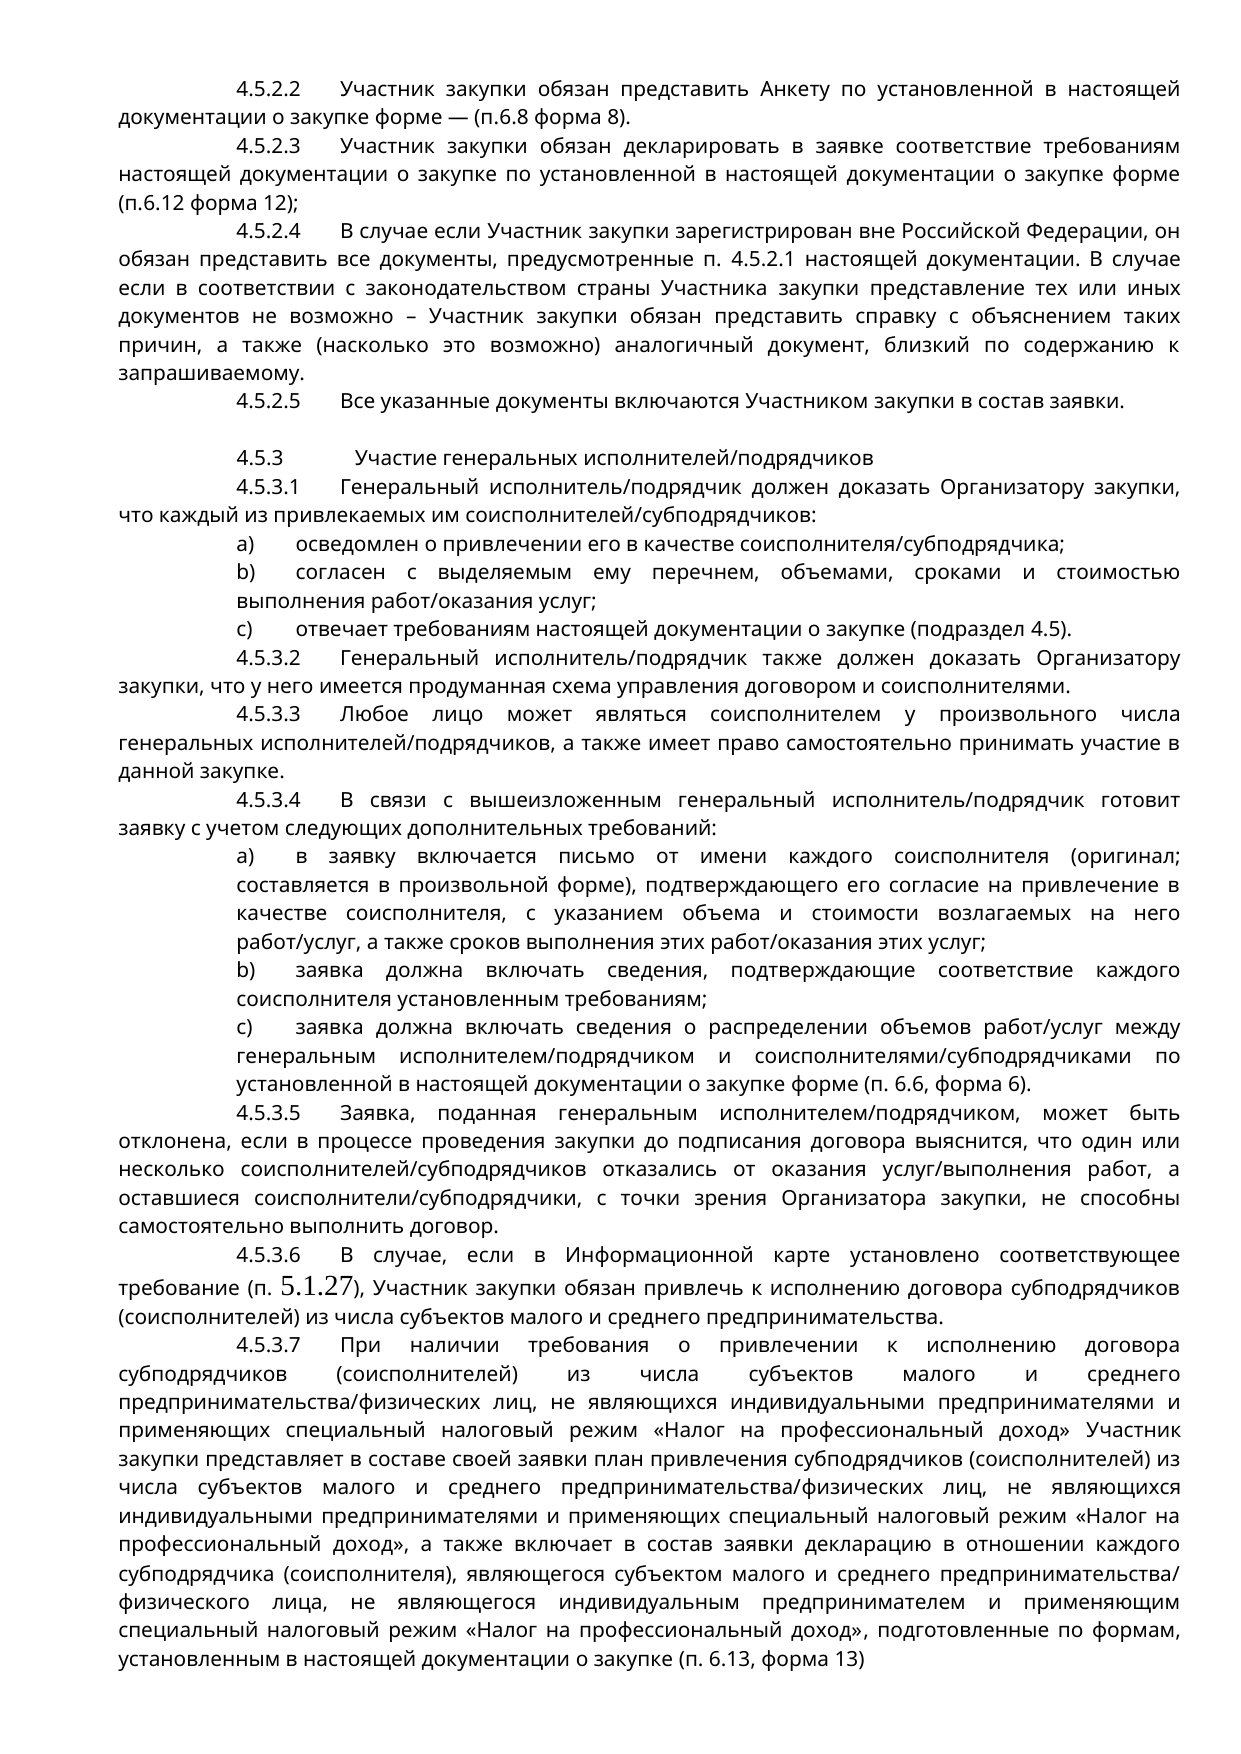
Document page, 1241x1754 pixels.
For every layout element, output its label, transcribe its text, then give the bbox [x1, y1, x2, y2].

list Заявка, поданная генеральным исполнителем/подрядчиком, может быть отклонена, если в процессе проведения закупки до подписания договора выяснится, что один или несколько соисполнителей/субподрядчиков отказались от оказания услуг/выполнения работ, а оставшиеся соисполнители/субподрядчики, с точки зрения Организатора закупки, не способны самостоятельно выполнить договор. [118, 1098, 1181, 1240]
list Участник закупки обязан декларировать в заявке соответствие требованиям настоящей документации о закупке по установленной в настоящей документации о закупке форме (п.6.12 форма 12); [118, 131, 1181, 216]
list В связи с вышеизложенным генеральный исполнитель/подрядчик готовит заявку с учетом следующих дополнительных требований: [118, 785, 1181, 842]
list Все указанные документы включаются Участником закупки в состав заявки. [118, 387, 1181, 415]
list осведомлен о привлечении его в качестве соисполнителя/субподрядчика; [236, 529, 1181, 557]
list согласен с выделяемым ему перечнем, объемами, сроками и стоимостью выполнения работ/оказания услуг; [236, 557, 1181, 614]
list Генеральный исполнитель/подрядчик также должен доказать Организатору закупки, что у него имеется продуманная схема управления договором и соисполнителями. [118, 643, 1181, 699]
list В случае если Участник закупки зарегистрирован вне Российской Федерации, он обязан представить все документы, предусмотренные п. 4.5.2.1 настоящей документации. В случае если в соответствии с законодательством страны Участника закупки представление тех или иных документов не возможно – Участник закупки обязан представить справку с объяснением таких причин, а также (насколько это возможно) аналогичный документ, близкий по содержанию к запрашиваемому. [118, 216, 1181, 387]
list Любое лицо может являться соисполнителем у произвольного числа генеральных исполнителей/подрядчиков, а также имеет право самостоятельно принимать участие в данной закупке. [118, 699, 1181, 785]
list В случае, если в Информационной карте установлено соответствующее требование (п. 5.1.28), Участник закупки обязан привлечь к исполнению договора субподрядчиков (соисполнителей) из числа субъектов малого и среднего предпринимательства. [118, 1240, 1181, 1330]
list Участник закупки обязан представить Анкету по установленной в настоящей документации о закупке форме — (п.6.8 форма 8). [118, 74, 1181, 131]
list При наличии требования о привлечении к исполнению договора субподрядчиков (соисполнителей) из числа субъектов малого и среднего предпринимательства/физических лиц, не являющихся индивидуальными предпринимателями и применяющих специальный налоговый режим «Налог на профессиональный доход» Участник закупки представляет в составе своей заявки план привлечения субподрядчиков (соисполнителей) из числа субъектов малого и среднего предпринимательства/физических лиц, не являющихся индивидуальными предпринимателями и применяющих специальный налоговый режим «Налог на профессиональный доход», а также включает в состав заявки декларацию в отношении каждого субподрядчика (соисполнителя), являющегося субъектом малого и среднего предпринимательства/ физического лица, не являющегося индивидуальным предпринимателем и применяющим специальный налоговый режим «Налог на профессиональный доход», подготовленные по формам, установленным в настоящей документации о закупке (п. 6.13, форма 13) [118, 1330, 1181, 1672]
list заявка должна включать сведения о распределении объемов работ/услуг между генеральным исполнителем/подрядчиком и соисполнителями/субподрядчиками по установленной в настоящей документации о закупке форме (п. 6.6, форма 6). [236, 1012, 1181, 1098]
list отвечает требованиям настоящей документации о закупке (подраздел 4.5). [236, 614, 1181, 643]
list Участие генеральных исполнителей/подрядчиков [236, 443, 1181, 472]
list Генеральный исполнитель/подрядчик должен доказать Организатору закупки, что каждый из привлекаемых им соисполнителей/субподрядчиков: [118, 472, 1181, 529]
list заявка должна включать сведения, подтверждающие соответствие каждого соисполнителя установленным требованиям; [236, 955, 1181, 1012]
list в заявку включается письмо от имени каждого соисполнителя (оригинал; составляется в произвольной форме), подтверждающего его согласие на привлечение в качестве соисполнителя, с указанием объема и стоимости возлагаемых на него работ/услуг, а также сроков выполнения этих работ/оказания этих услуг; [236, 842, 1181, 955]
